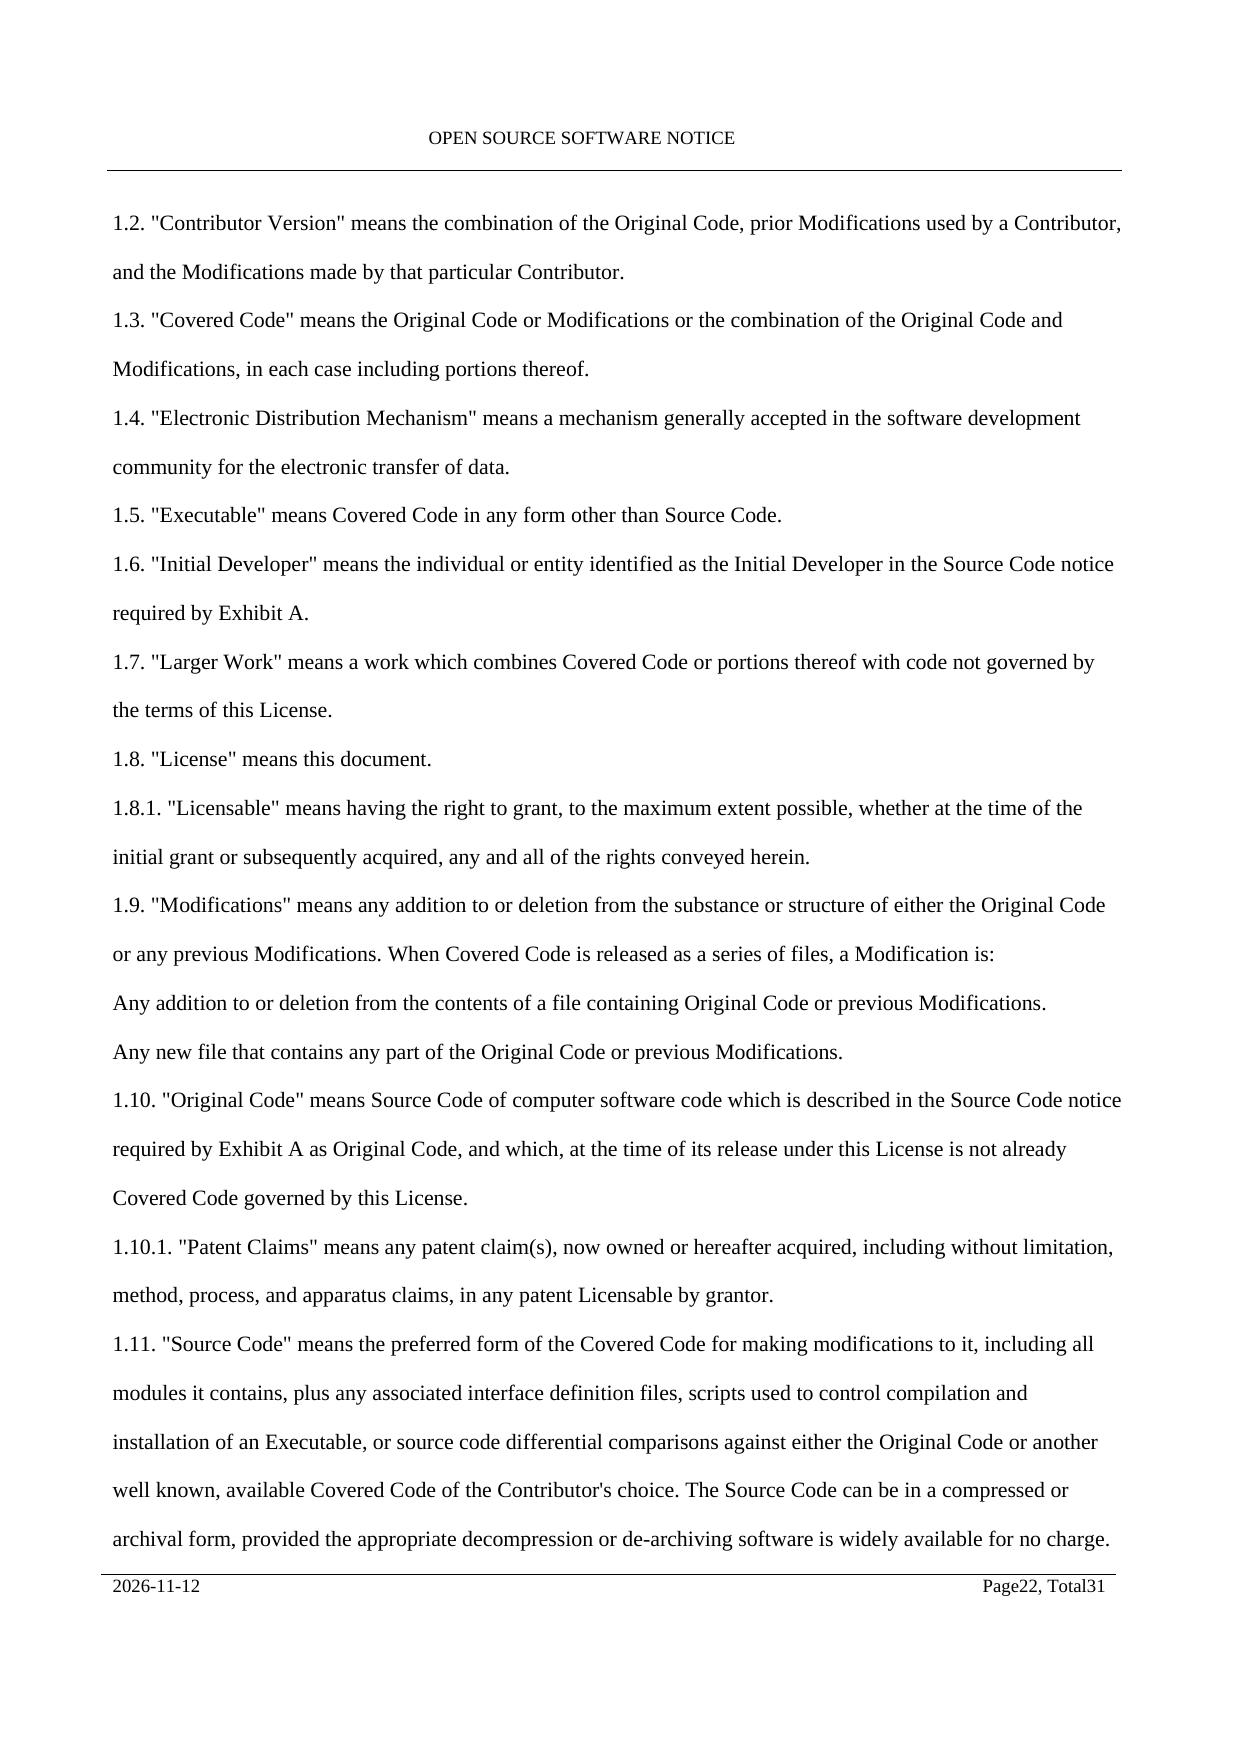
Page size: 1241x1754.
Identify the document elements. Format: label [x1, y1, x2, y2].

text [112, 206, 1128, 1555]
